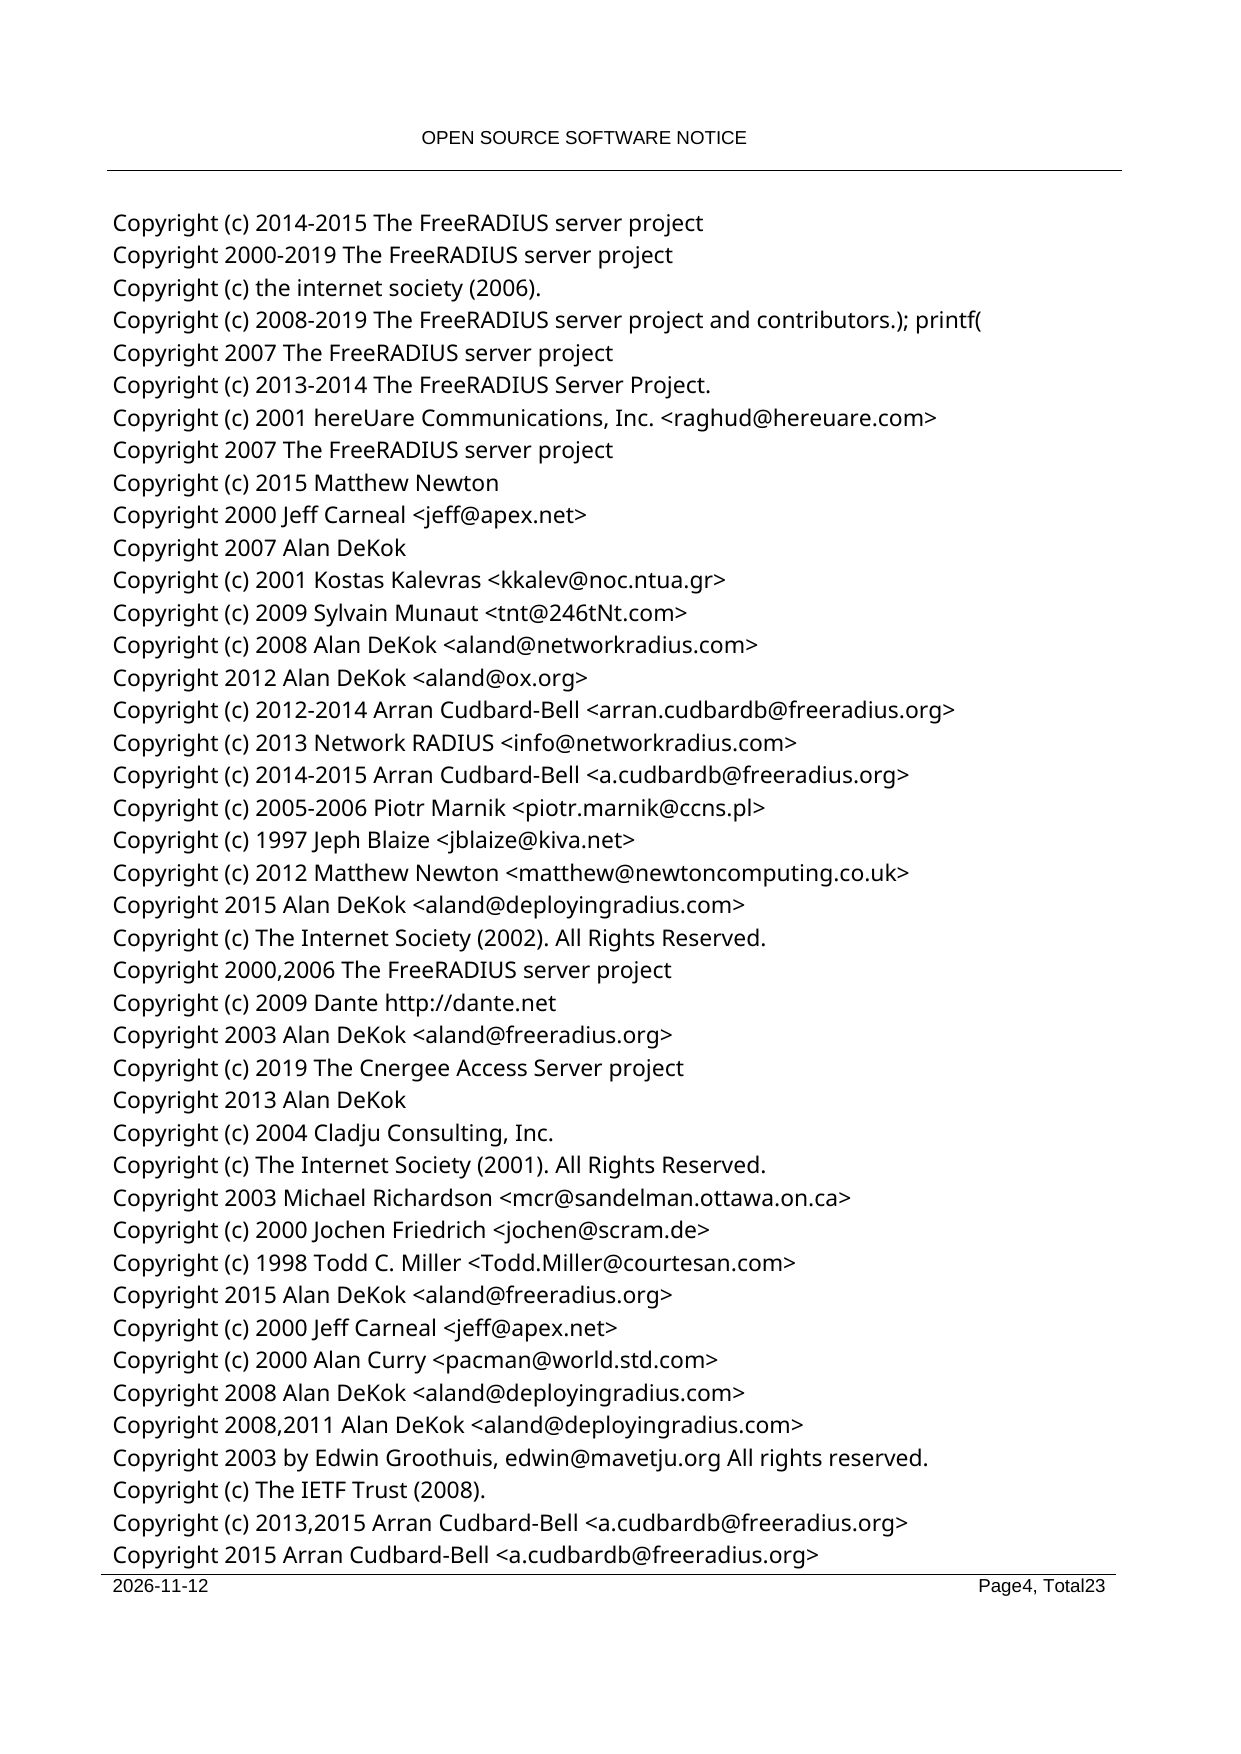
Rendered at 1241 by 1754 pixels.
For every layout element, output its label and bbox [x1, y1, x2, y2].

text [112, 206, 1128, 1571]
